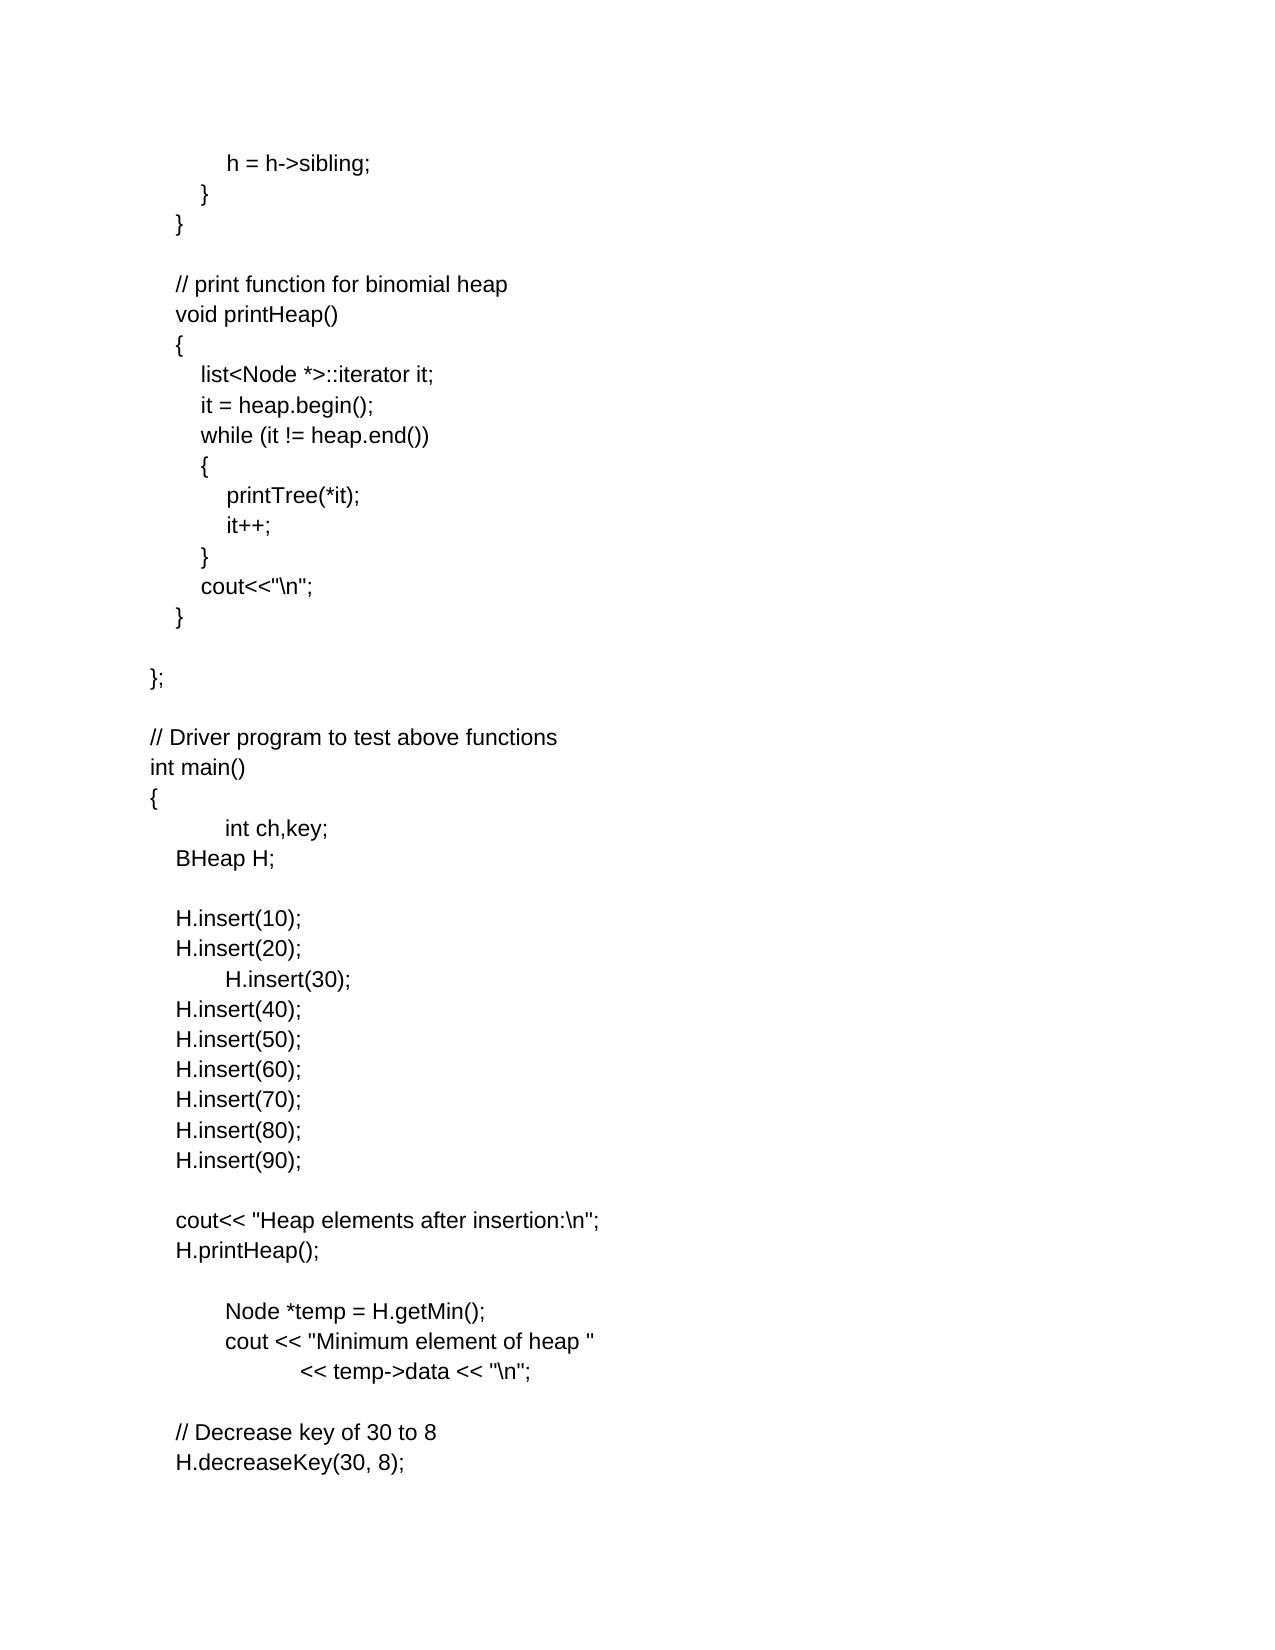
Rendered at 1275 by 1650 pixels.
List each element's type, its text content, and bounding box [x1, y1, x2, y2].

text list<Node *>::iterator it; [150, 361, 1125, 388]
text Node *temp = H.getMin(); [150, 1298, 1125, 1324]
text H.insert(50); [150, 1026, 1125, 1052]
text } [150, 603, 1125, 629]
text H.insert(90); [150, 1147, 1125, 1173]
text // print function for binomial heap [150, 271, 1125, 297]
text int main() [150, 754, 1125, 781]
text it = heap.begin(); [150, 392, 1125, 418]
text H.insert(30); [150, 966, 1125, 992]
text // Decrease key of 30 to 8 [150, 1419, 1125, 1445]
text }; [150, 663, 1125, 690]
text H.insert(70); [150, 1086, 1125, 1113]
text } [150, 210, 1125, 237]
text H.printHeap(); [150, 1237, 1125, 1264]
text { [150, 331, 1125, 358]
text BHeap H; [150, 845, 1125, 871]
text printTree(*it); [150, 482, 1125, 509]
text } [150, 543, 1125, 569]
text { [150, 784, 1125, 811]
text << temp->data << "\n"; [150, 1358, 1125, 1385]
text H.insert(60); [150, 1056, 1125, 1083]
text H.insert(20); [150, 935, 1125, 962]
text { [150, 452, 1125, 478]
text void printHeap() [150, 301, 1125, 327]
text } [150, 180, 1125, 207]
text H.decreaseKey(30, 8); [150, 1449, 1125, 1475]
text cout << "Minimum element of heap " [150, 1328, 1125, 1354]
text while (it != heap.end()) [150, 422, 1125, 448]
text H.insert(40); [150, 996, 1125, 1022]
text H.insert(80); [150, 1117, 1125, 1143]
text h = h->sibling; [150, 150, 1125, 176]
text cout<< "Heap elements after insertion:\n"; [150, 1207, 1125, 1234]
text cout<<"\n"; [150, 573, 1125, 599]
text H.insert(10); [150, 905, 1125, 932]
text // Driver program to test above functions [150, 724, 1125, 750]
text int ch,key; [150, 814, 1125, 841]
text it++; [150, 512, 1125, 539]
